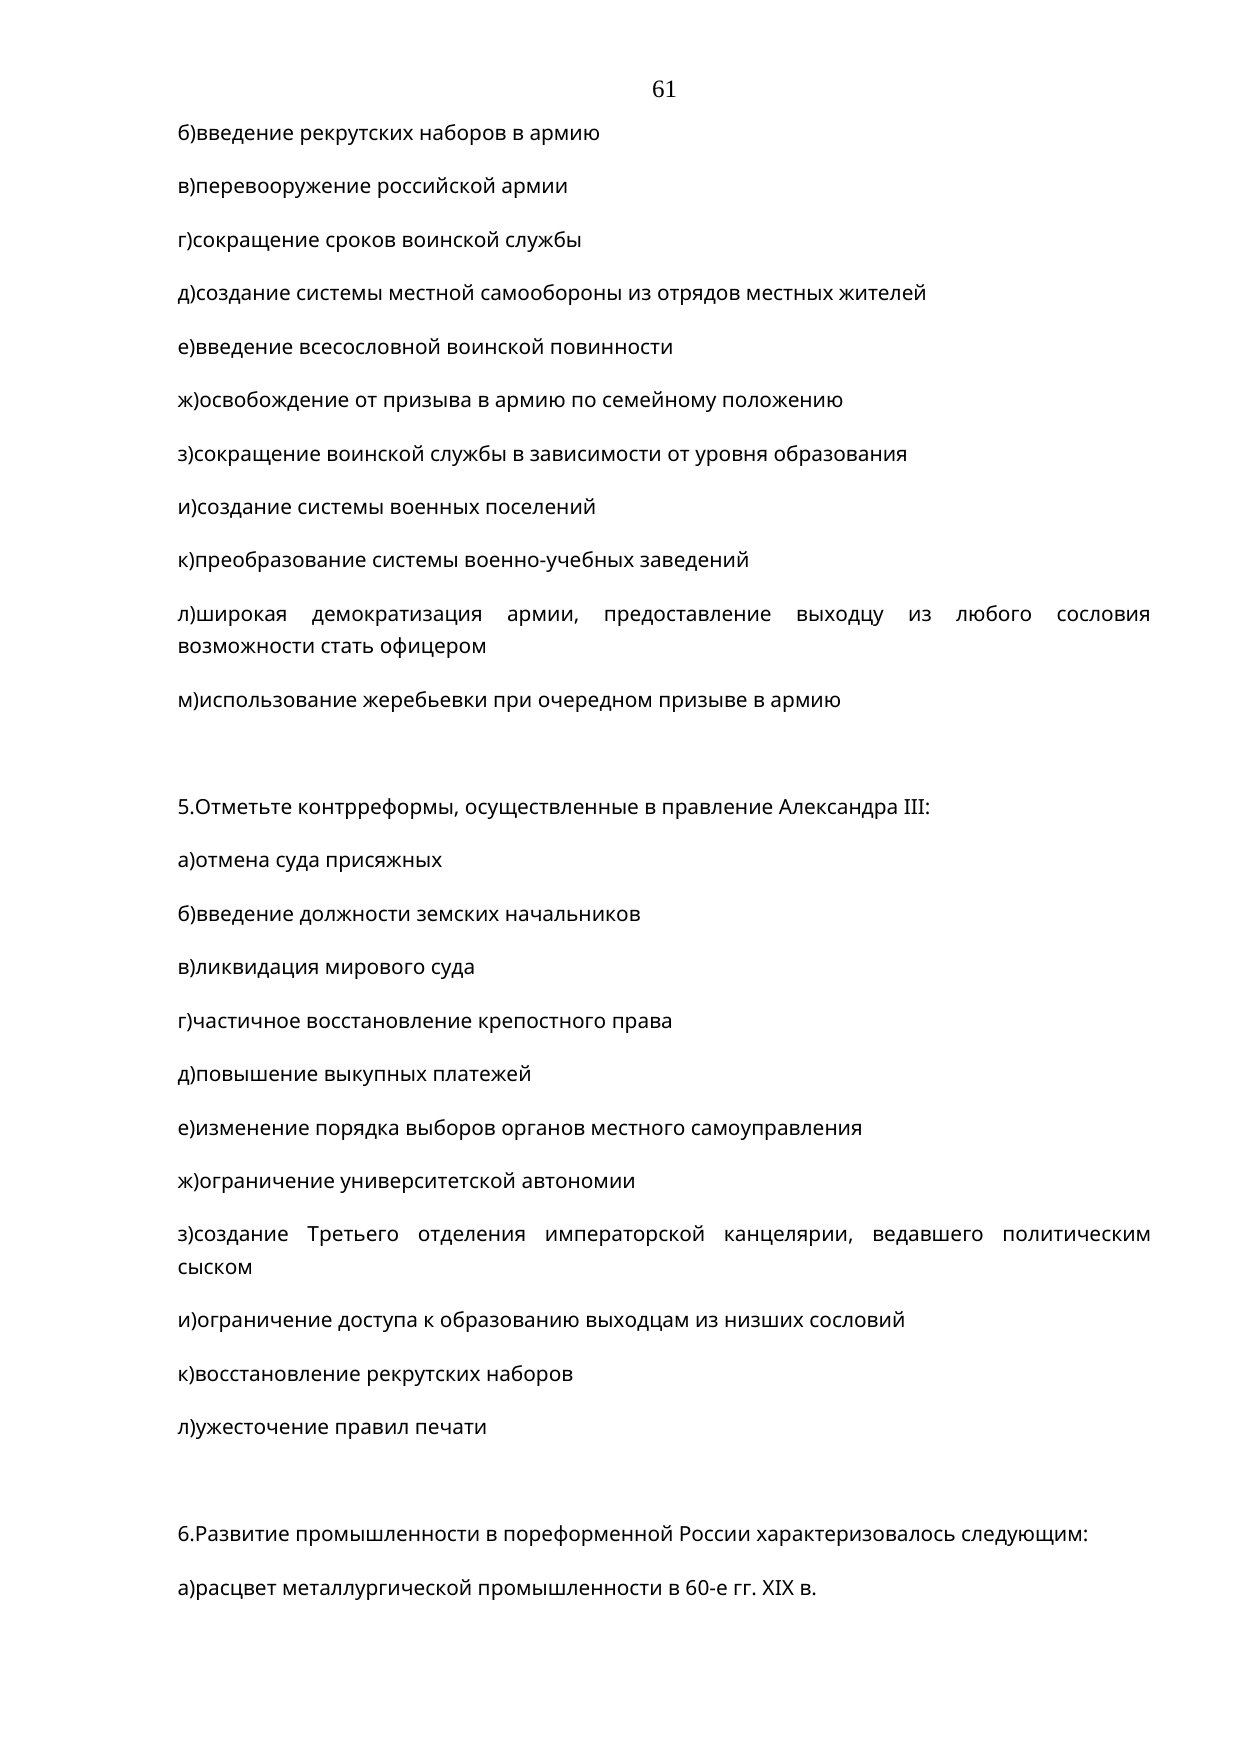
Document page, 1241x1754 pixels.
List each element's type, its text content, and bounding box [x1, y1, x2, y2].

text в)перевооружение российской армии [177, 172, 1152, 200]
text а)отмена суда присяжных [177, 845, 1152, 874]
text д)повышение выкупных платежей [177, 1059, 1152, 1088]
text 5.Отметьте контрреформы, осуществленные в правление Александра III: [177, 792, 1152, 820]
text з)создание Третьего отделения императорской канцелярии, ведавшего политическим сыском [177, 1219, 1152, 1281]
text м)использование жеребьевки при очередном призыве в армию [177, 685, 1152, 713]
text г)сокращение сроков воинской службы [177, 225, 1152, 253]
text и)ограничение доступа к образованию выходцам из низших сословий [177, 1306, 1152, 1334]
text е)введение всесословной воинской повинности [177, 332, 1152, 360]
text л)широкая демократизация армии, предоставление выходцу из любого сословия возможности стать офицером [177, 599, 1152, 660]
text б)введение должности земских начальников [177, 899, 1152, 927]
text и)создание системы военных поселений [177, 492, 1152, 521]
text г)частичное восстановление крепостного права [177, 1006, 1152, 1034]
text к)восстановление рекрутских наборов [177, 1359, 1152, 1387]
text ж)ограничение университетской автономии [177, 1166, 1152, 1194]
text е)изменение порядка выборов органов местного самоуправления [177, 1113, 1152, 1141]
text в)ликвидация мирового суда [177, 952, 1152, 981]
text 6.Развитие промышленности в пореформенной России характеризовалось следующим: [177, 1519, 1152, 1548]
text б)введение рекрутских наборов в армию [177, 118, 1152, 147]
text к)преобразование системы военно-учебных заведений [177, 546, 1152, 574]
text ж)освобождение от призыва в армию по семейному положению [177, 385, 1152, 414]
text а)расцвет металлургической промышленности в 60-е гг. XIX в. [177, 1573, 1152, 1601]
text з)сокращение воинской службы в зависимости от уровня образования [177, 439, 1152, 467]
text д)создание системы местной самообороны из отрядов местных жителей [177, 278, 1152, 307]
text л)ужесточение правил печати [177, 1412, 1152, 1441]
